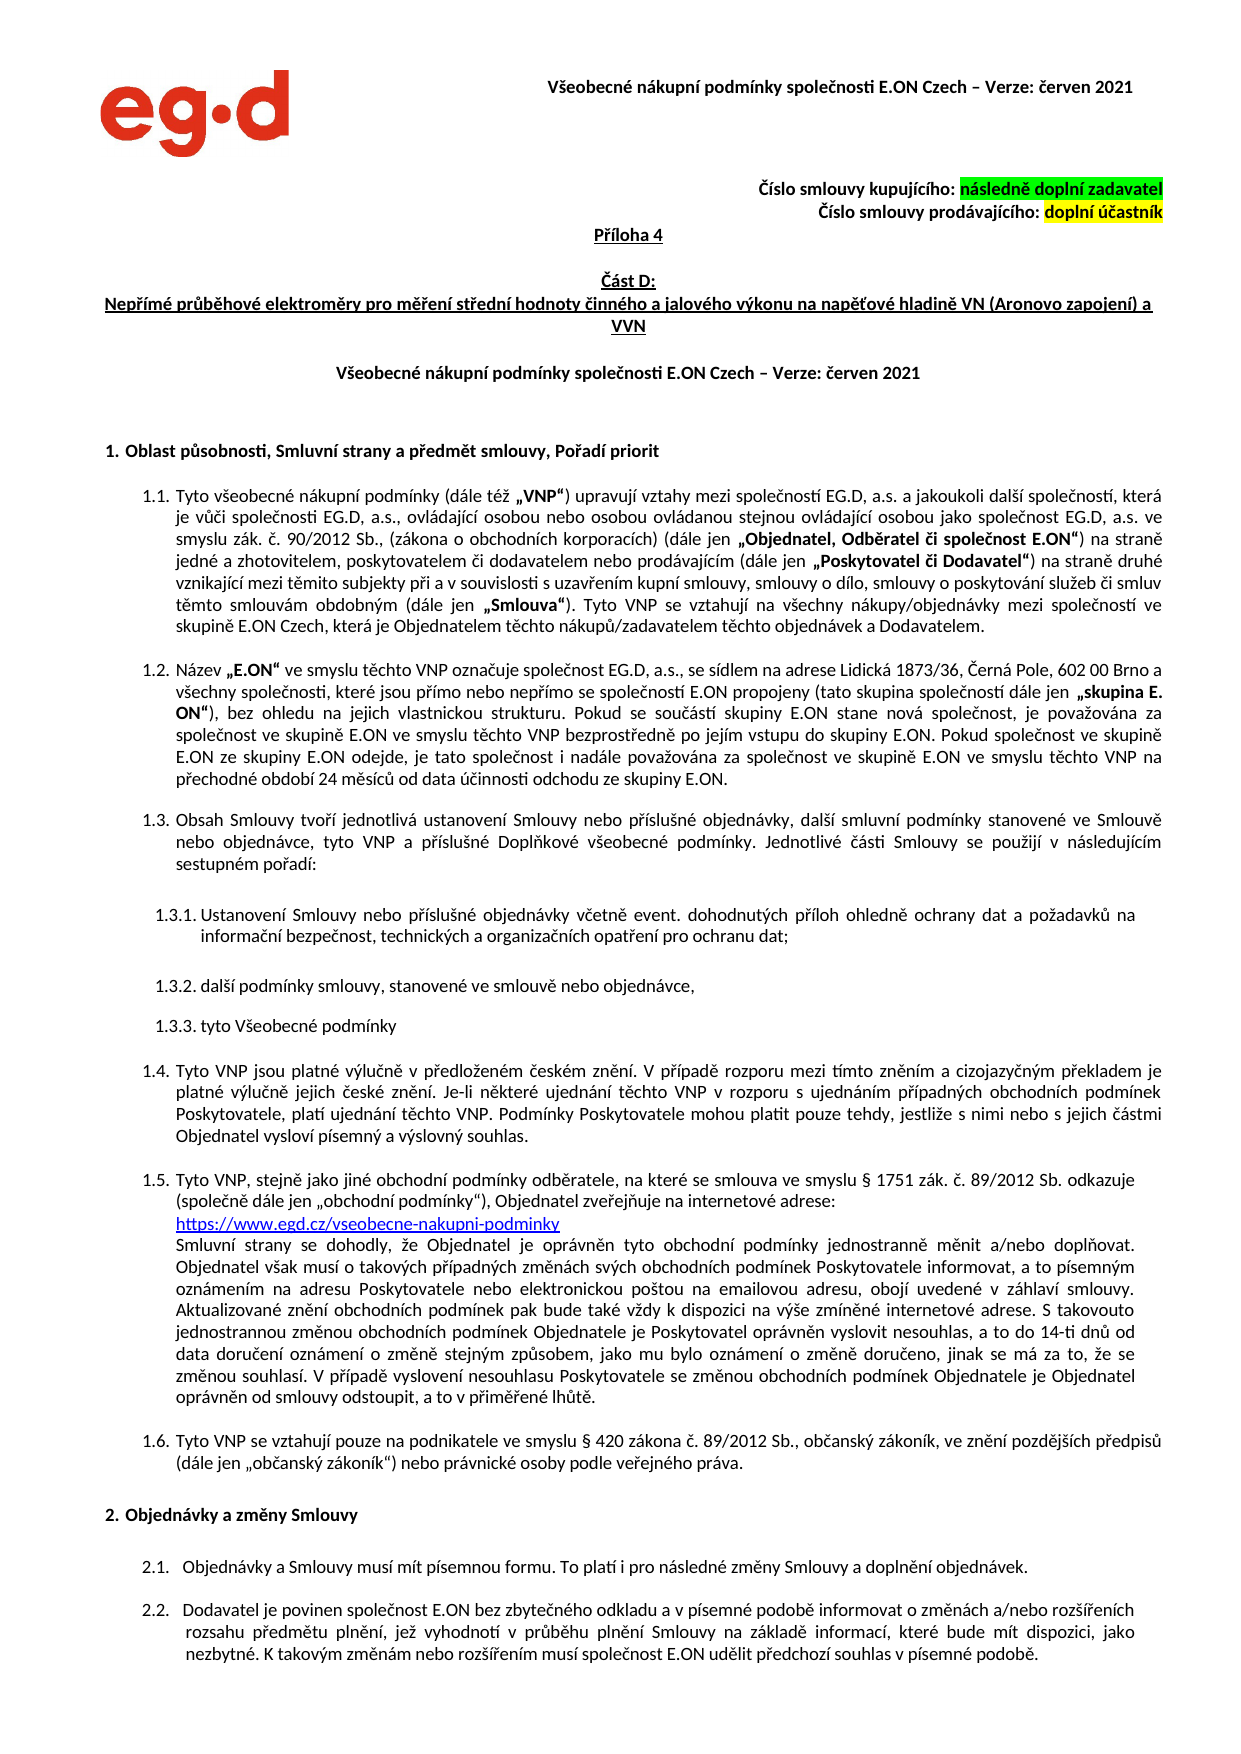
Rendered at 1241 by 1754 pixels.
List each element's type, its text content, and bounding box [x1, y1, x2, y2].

text Tyto všeobecné nákupní podmínky (dále též „VNP“) upravují vztahy mezi společností EG.D, a.s. a jakoukoli další společností, která je vůči společnosti EG.D, a.s., ovládající osobou nebo osobou ovládanou stejnou ovládající osobou jako společnost EG.D, a.s. ve smyslu zák. č. 90/2012 Sb., (zákona o obchodních korporacích) (dále jen „Objednatel, Odběratel či společnost E.ON“) na straně jedné a zhotovitelem, poskytovatelem či dodavatelem nebo prodávajícím (dále jen „Poskytovatel či Dodavatel“) na straně druhé vznikající mezi těmito subjekty při a v souvislosti s uzavřením kupní smlouvy, smlouvy o dílo, smlouvy o poskytování služeb či smluv těmto smlouvám obdobným (dále jen „Smlouva“). Tyto VNP se vztahují na všechny nákupy/objednávky mezi společností ve skupině E.ON Czech, která je Objednatelem těchto nákupů/zadavatelem těchto objednávek a Dodavatelem. [142, 485, 1163, 637]
text Tyto VNP se vztahují pouze na podnikatele ve smyslu § 420 zákona č. 89/2012 Sb., občanský zákoník, ve znění pozdějších předpisů (dále jen „občanský zákoník“) nebo právnické osoby podle veřejného práva. [142, 1430, 1163, 1474]
text Všeobecné nákupní podmínky společnosti E.ON Czech – Verze: červen 2021 [94, 361, 1163, 384]
picture [100, 70, 289, 157]
subtitle Objednávky a změny Smlouvy [105, 1503, 1163, 1526]
list Tyto VNP, stejně jako jiné obchodní podmínky odběratele, na které se smlouva ve smyslu § 1751 zák. č. 89/2012 Sb. odkazuje (společně dále jen „obchodní podmínky“), Objednatel zveřejňuje na internetové adrese: [142, 1169, 1136, 1212]
list https://www.egd.cz/vseobecne-nakupni-podminky [176, 1212, 1136, 1234]
text tyto Všeobecné podmínky [154, 1015, 1136, 1037]
list Objednávky a Smlouvy musí mít písemnou formu. To platí i pro následné změny Smlouvy a doplnění objednávek. [142, 1556, 1136, 1578]
text Nepřímé průběhové elektroměry pro měření střední hodnoty činného a jalového výkonu na napěťové hladině VN (Aronovo zapojení) a VVN [94, 292, 1163, 338]
text Ustanovení Smlouvy nebo příslušné objednávky včetně event. dohodnutých příloh ohledně ochrany dat a požadavků na informační bezpečnost, technických a organizačních opatření pro ochranu dat; [154, 904, 1136, 947]
text Název „E.ON“ ve smyslu těchto VNP označuje společnost EG.D, a.s., se sídlem na adrese Lidická 1873/36, Černá Pole, 602 00 Brno a všechny společnosti, které jsou přímo nebo nepřímo se společností E.ON propojeny (tato skupina společností dále jen „skupina E. ON“), bez ohledu na jejich vlastnickou strukturu. Pokud se součástí skupiny E.ON stane nová společnost, je považována za společnost ve skupině E.ON ve smyslu těchto VNP bezprostředně po jejím vstupu do skupiny E.ON. Pokud společnost ve skupině E.ON ze skupiny E.ON odejde, je tato společnost i nadále považována za společnost ve skupině E.ON ve smyslu těchto VNP na přechodné období 24 měsíců od data účinnosti odchodu ze skupiny E.ON. [142, 659, 1163, 790]
list Dodavatel je povinen společnost E.ON bez zbytečného odkladu a v písemné podobě informovat o změnách a/nebo rozšířeních rozsahu předmětu plnění, jež vyhodnotí v průběhu plnění Smlouvy na základě informací, které bude mít dispozici, jako nezbytné. K takovým změnám nebo rozšířením musí společnost E.ON udělit předchozí souhlas v písemné podobě. [142, 1599, 1136, 1665]
text Příloha 4 [94, 223, 1163, 246]
text Část D: [94, 269, 1163, 292]
text Tyto VNP jsou platné výlučně v předloženém českém znění. V případě rozporu mezi tímto zněním a cizojazyčným překladem je platné výlučně jejich české znění. Je-li některé ujednání těchto VNP v rozporu s ujednáním případných obchodních podmínek Poskytovatele, platí ujednání těchto VNP. Podmínky Poskytovatele mohou platit pouze tehdy, jestliže s nimi nebo s jejich částmi Objednatel vysloví písemný a výslovný souhlas. [142, 1060, 1163, 1147]
list Smluvní strany se dohodly, že Objednatel je oprávněn tyto obchodní podmínky jednostranně měnit a/nebo doplňovat. Objednatel však musí o takových případných změnách svých obchodních podmínek Poskytovatele informovat, a to písemným oznámením na adresu Poskytovatele nebo elektronickou poštou na emailovou adresu, obojí uvedené v záhlaví smlouvy. Aktualizované znění obchodních podmínek pak bude také vždy k dispozici na výše zmíněné internetové adrese. S takovouto jednostrannou změnou obchodních podmínek Objednatele je Poskytovatel oprávněn vyslovit nesouhlas, a to do 14-ti dnů od data doručení oznámení o změně stejným způsobem, jako mu bylo oznámení o změně doručeno, jinak se má za to, že se změnou souhlasí. V případě vyslovení nesouhlasu Poskytovatele se změnou obchodních podmínek Objednatele je Objednatel oprávněn od smlouvy odstoupit, a to v přiměřené lhůtě. [176, 1234, 1136, 1408]
text Obsah Smlouvy tvoří jednotlivá ustanovení Smlouvy nebo příslušné objednávky, další smluvní podmínky stanovené ve Smlouvě nebo objednávce, tyto VNP a příslušné Doplňkové všeobecné podmínky. Jednotlivé části Smlouvy se použijí v následujícím sestupném pořadí: [142, 809, 1163, 875]
text Číslo smlouvy prodávajícího: doplní účastník [94, 200, 1044, 223]
subtitle Oblast působnosti, Smluvní strany a předmět smlouvy, Pořadí priorit [105, 439, 1163, 462]
text Číslo smlouvy kupujícího: následně doplní zadavatel [94, 177, 960, 200]
text další podmínky smlouvy, stanovené ve smlouvě nebo objednávce, [154, 975, 1136, 997]
